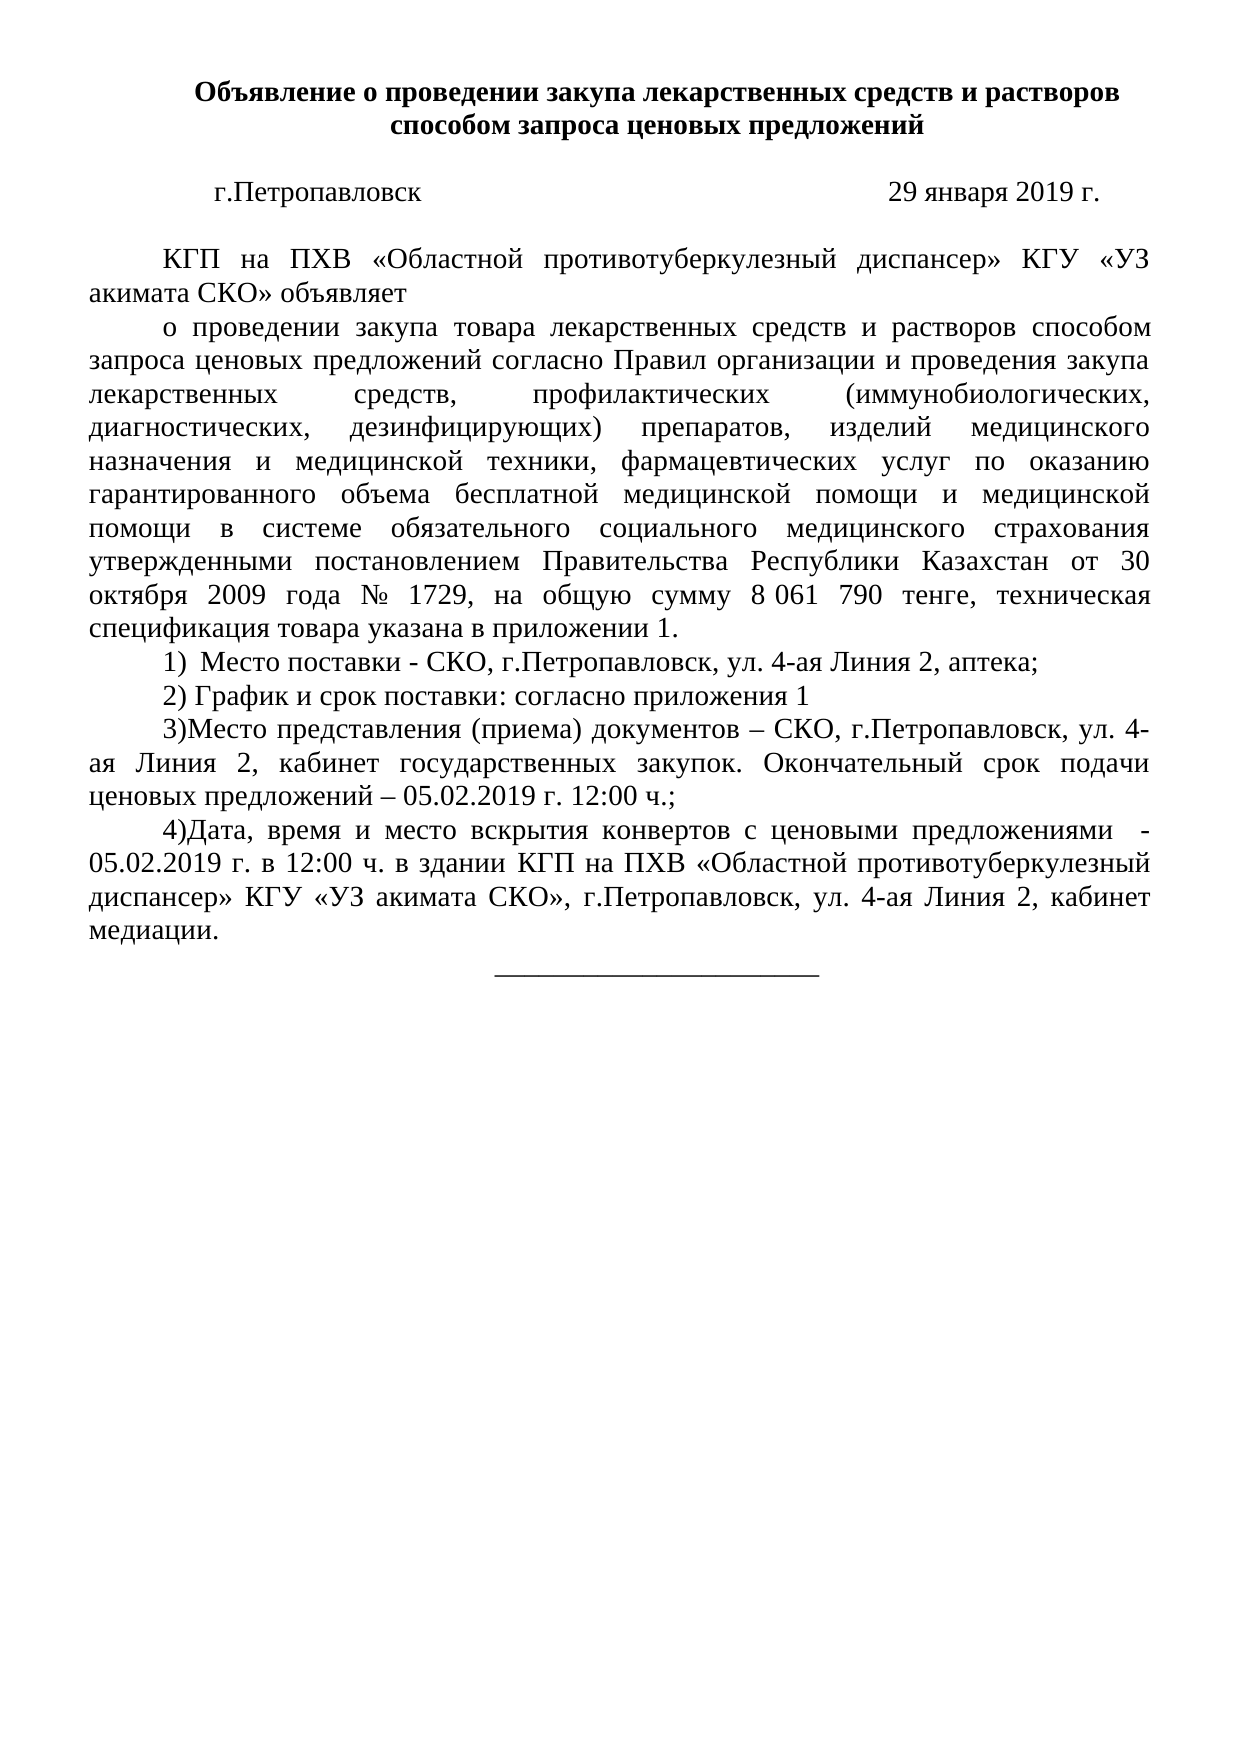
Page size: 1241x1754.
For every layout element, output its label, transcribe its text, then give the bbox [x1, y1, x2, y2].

text 2) График и срок поставки: согласно приложения 1 [89, 678, 1152, 711]
text КГП на ПХВ «Областной противотуберкулезный диспансер» КГУ «УЗ акимата СКО» объявляет [89, 242, 1152, 309]
text 4)Дата, время и место вскрытия конвертов с ценовыми предложениями - 05.02.2019 г. в 12:00 ч. в здании КГП на ПХВ «Областной противотуберкулезный диспансер» КГУ «УЗ акимата СКО», г.Петропавловск, ул. 4-ая Линия 2, кабинет медиации. [89, 812, 1152, 946]
text о проведении закупа товара лекарственных средств и растворов способом запроса ценовых предложений согласно Правил организации и проведения закупа лекарственных средств, профилактических (иммунобиологических, диагностических, дезинфицирующих) препаратов, изделий медицинского назначения и медицинской техники, фармацевтических услуг по оказанию гарантированного объема бесплатной медицинской помощи и медицинской помощи в системе обязательного социального медицинского страхования утвержденными постановлением Правительства Республики Казахстан от 30 октября 2009 года № 1729, на общую сумму 8 061 790 тенге, техническая спецификация товара указана в приложении 1. [89, 309, 1152, 644]
text 3)Место представления (приема) документов – СКО, г.Петропавловск, ул. 4-ая Линия 2, кабинет государственных закупок. Окончательный срок подачи ценовых предложений – 05.02.2019 г. 12:00 ч.; [89, 711, 1152, 812]
list Место поставки - СКО, г.Петропавловск, ул. 4-ая Линия 2, аптека; [162, 644, 1152, 678]
subtitle г.Петропавловск 29 января 2019 г. [89, 174, 1152, 208]
subtitle способом запроса ценовых предложений [89, 107, 1152, 141]
text ______________________ [89, 946, 1152, 979]
subtitle Объявление о проведении закупа лекарственных средств и растворов [89, 74, 1152, 107]
